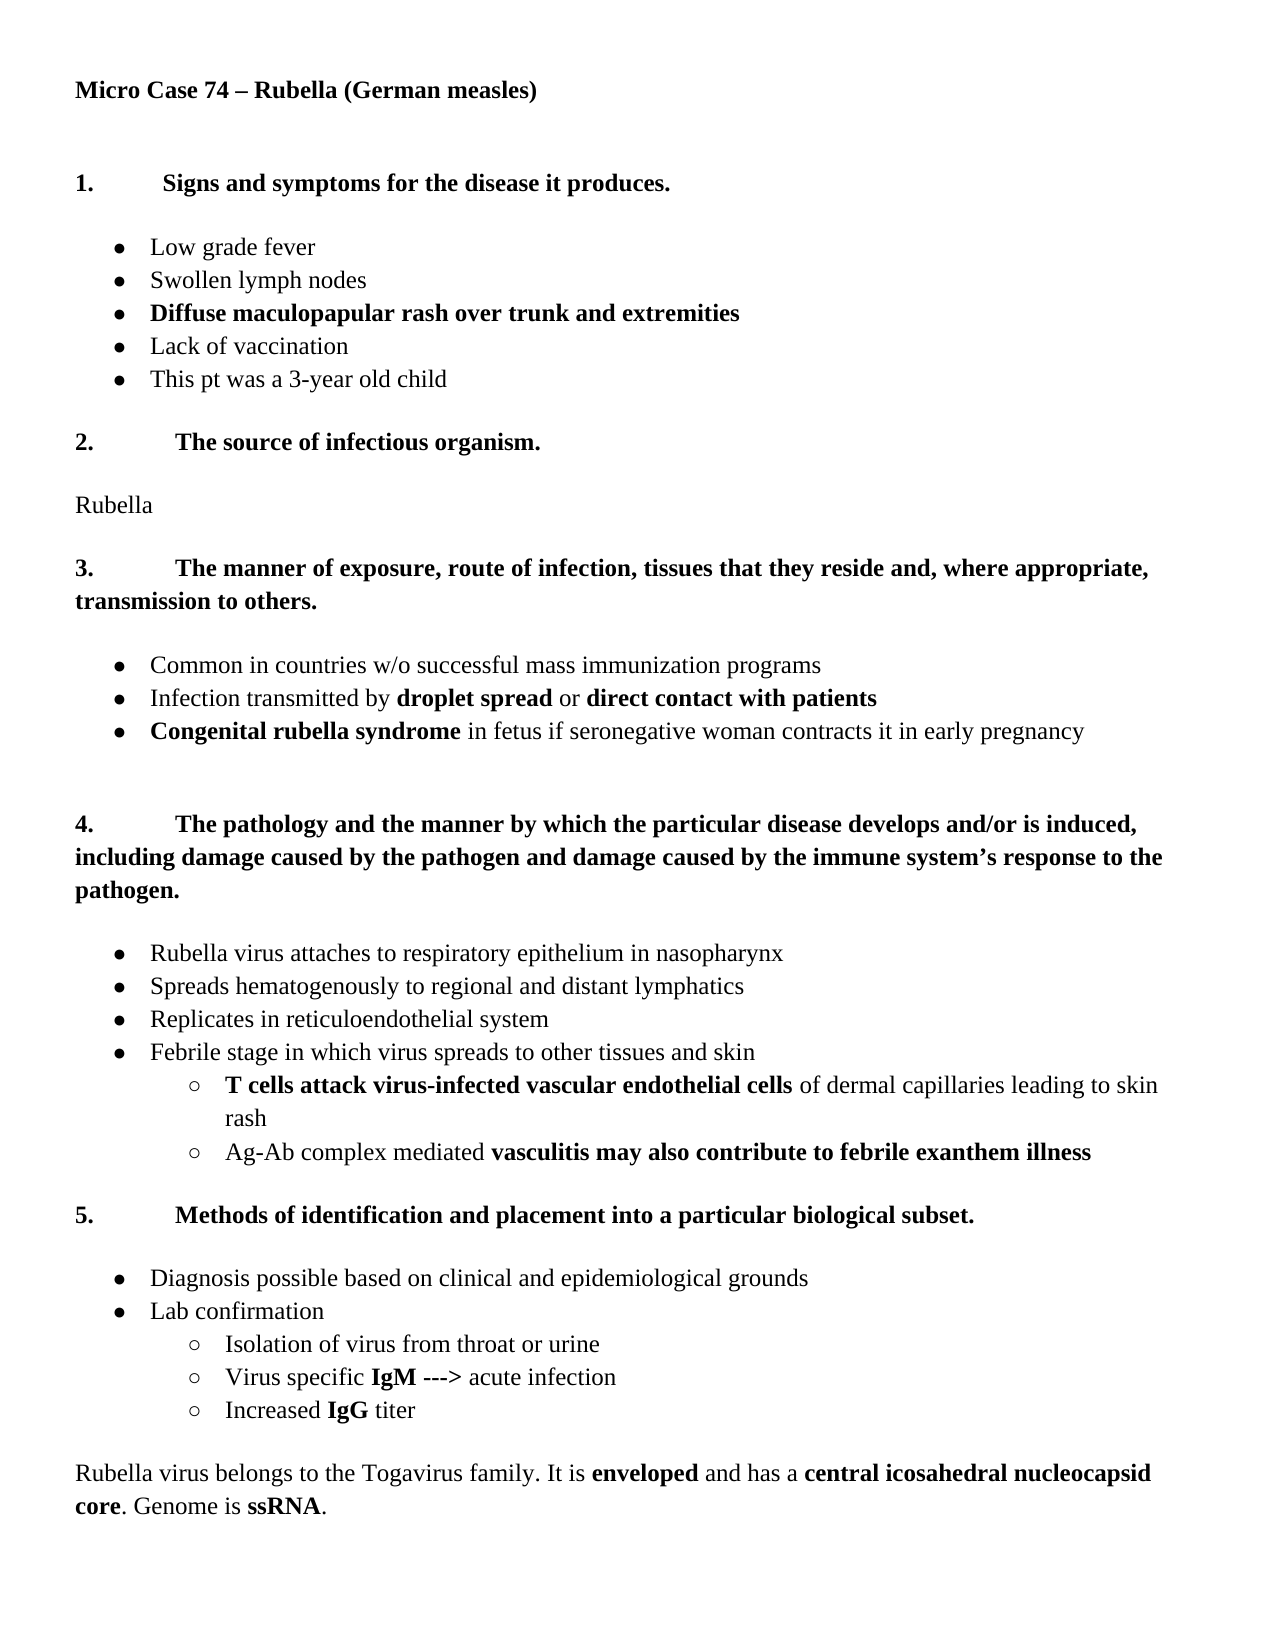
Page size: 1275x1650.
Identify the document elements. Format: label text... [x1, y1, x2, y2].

list Low grade fever [112, 232, 1200, 260]
list Rubella virus attaches to respiratory epithelium in nasopharynx [112, 938, 1200, 967]
list Lack of vaccination [112, 331, 1200, 359]
list Increased IgG titer [187, 1395, 1200, 1424]
list Lab confirmation [112, 1296, 1200, 1325]
text Rubella virus belongs to the Togavirus family. It is enveloped and has a central icosahedral nucleocapsid core. Genome is ssRNA. [75, 1458, 1200, 1520]
list This pt was a 3-year old child [112, 364, 1200, 392]
list Congenital rubella syndrome in fetus if seronegative woman contracts it in early pregnancy [112, 716, 1200, 744]
list Febrile stage in which virus spreads to other tissues and skin [112, 1037, 1200, 1066]
list Diagnosis possible based on clinical and epidemiological grounds [112, 1263, 1200, 1292]
text 1. Signs and symptoms for the disease it produces. [75, 168, 1200, 197]
list Infection transmitted by droplet spread or direct contact with patients [112, 683, 1200, 711]
list Ag-Ab complex mediated vasculitis may also contribute to febrile exanthem illness [187, 1137, 1200, 1165]
list Isolation of virus from throat or urine [187, 1329, 1200, 1358]
text 2. The source of infectious organism. [75, 427, 1200, 456]
list Common in countries w/o successful mass immunization programs [112, 650, 1200, 678]
text 5. Methods of identification and placement into a particular biological subset. [75, 1200, 1200, 1228]
list T cells attack virus-infected vascular endothelial cells of dermal capillaries leading to skin rash [187, 1071, 1200, 1132]
list Diffuse maculopapular rash over trunk and extremities [112, 298, 1200, 326]
list Virus specific IgM ---> acute infection [187, 1362, 1200, 1391]
text 3. The manner of exposure, route of infection, tissues that they reside and, where appropriate, transmission to others. [75, 553, 1200, 615]
text 4. The pathology and the manner by which the particular disease develops and/or is induced, including damage caused by the pathogen and damage caused by the immune system’s response to the pathogen. [75, 809, 1200, 904]
list Swollen lymph nodes [112, 265, 1200, 293]
list Spreads hematogenously to regional and distant lymphatics [112, 971, 1200, 1000]
text Micro Case 74 – Rubella (German measles) [75, 75, 1200, 104]
list Replicates in reticuloendothelial system [112, 1004, 1200, 1033]
text Rubella [75, 490, 1200, 519]
